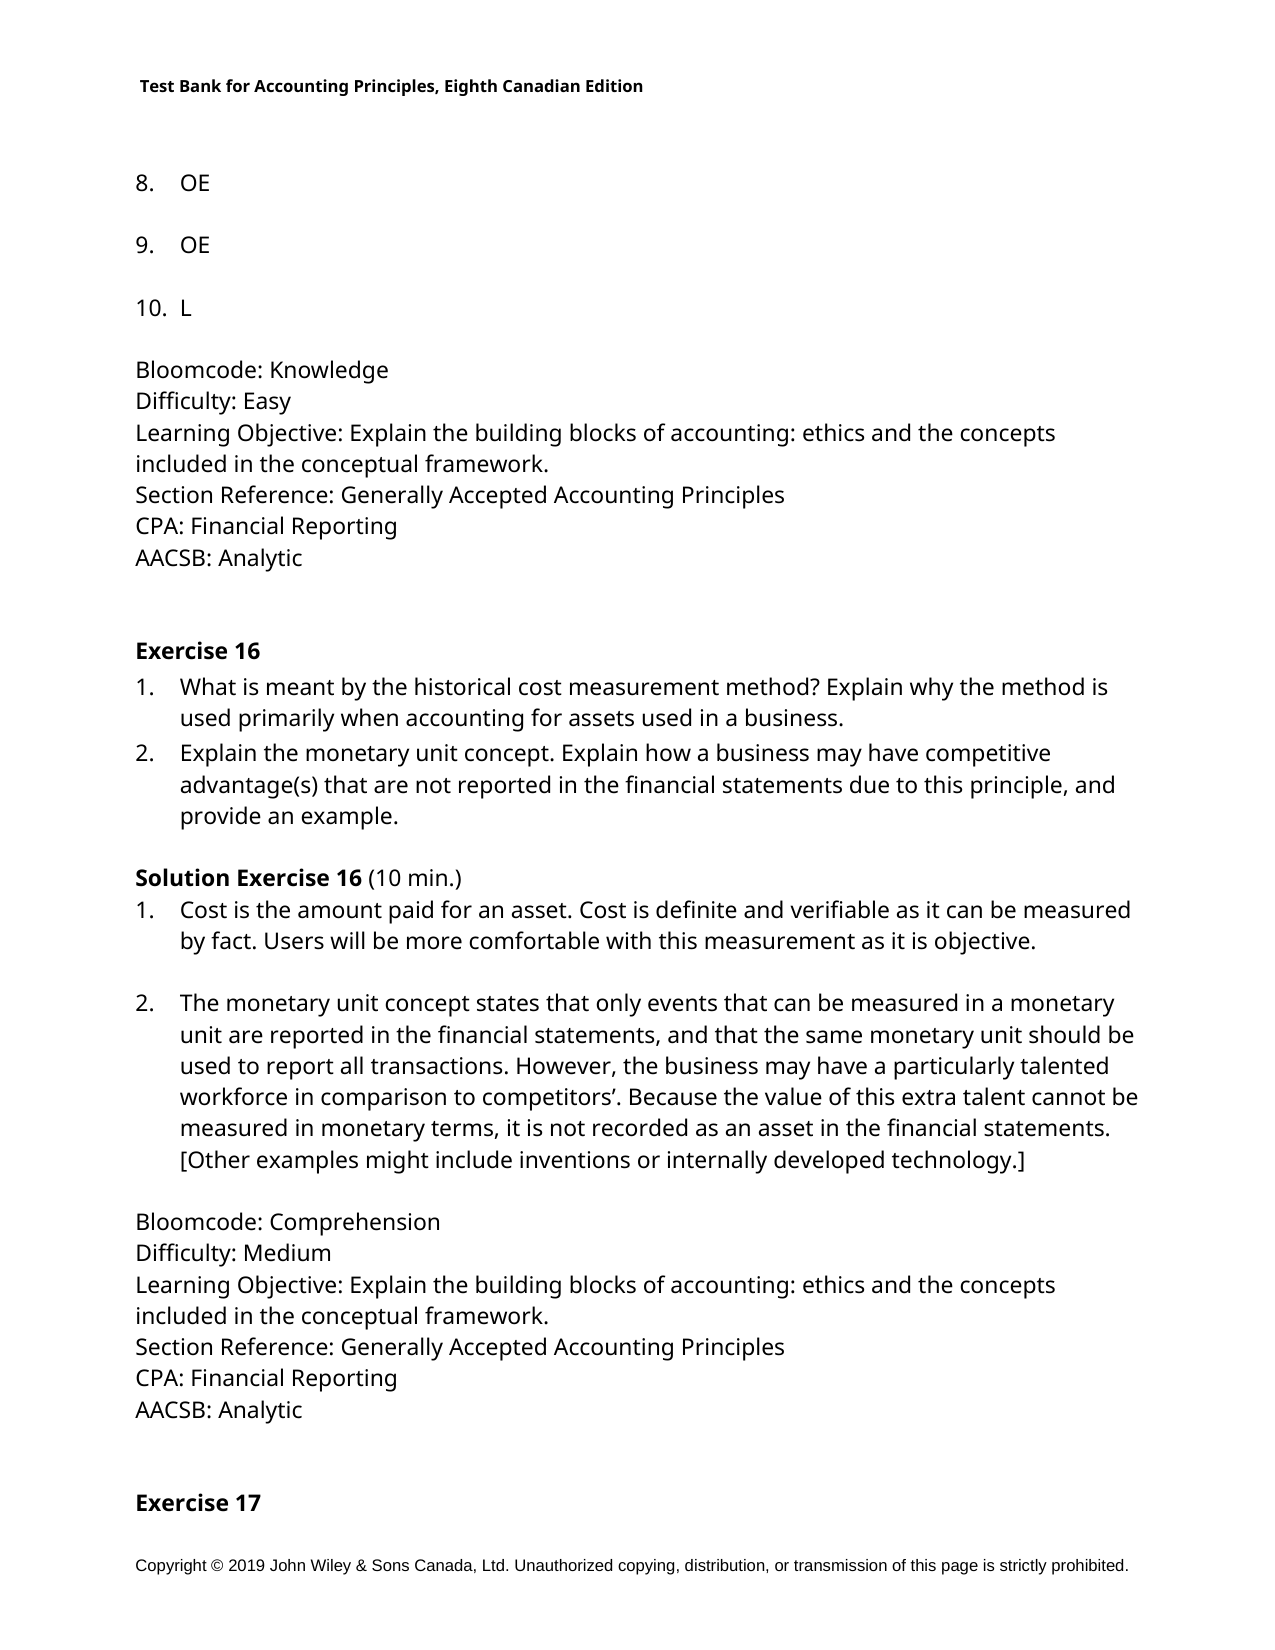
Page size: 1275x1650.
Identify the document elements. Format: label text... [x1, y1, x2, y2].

text CPA: Financial Reporting [135, 510, 1140, 541]
text Section Reference: Generally Accepted Accounting Principles [135, 1331, 1140, 1362]
text CPA: Financial Reporting [135, 1362, 1140, 1393]
text Solution Exercise 16 (10 min.) [135, 862, 1140, 893]
text Exercise 16 [135, 635, 1140, 666]
text 1. Cost is the amount paid for an asset. Cost is definite and verifiable as it can be measured by fact. Users will be more comfortable with this measurement as it is objective. [135, 893, 1140, 956]
text Section Reference: Generally Accepted Accounting Principles [135, 479, 1140, 510]
text Bloomcode: Knowledge [135, 354, 1140, 385]
text 2. Explain the monetary unit concept. Explain how a business may have competitive advantage(s) that are not reported in the financial statements due to this principle, and provide an example. [135, 737, 1140, 831]
text 9. OE [135, 229, 1140, 260]
text 8. OE [135, 166, 1140, 198]
text AACSB: Analytic [135, 1393, 1140, 1425]
text Learning Objective: Explain the building blocks of accounting: ethics and the concepts included in the conceptual framework. [135, 416, 1140, 479]
text Exercise 17 [135, 1487, 1140, 1518]
text 10. L [135, 291, 1140, 323]
list Difficulty: Easy [135, 385, 1140, 416]
text Bloomcode: Comprehension [135, 1206, 1140, 1237]
text AACSB: Analytic [135, 541, 1140, 573]
text 2. The monetary unit concept states that only events that can be measured in a monetary unit are reported in the financial statements, and that the same monetary unit should be used to report all transactions. However, the business may have a particularly talented workforce in comparison to competitors’. Because the value of this extra talent cannot be measured in monetary terms, it is not recorded as an asset in the financial statements. [Other examples might include inventions or internally developed technology.] [135, 987, 1140, 1175]
text Learning Objective: Explain the building blocks of accounting: ethics and the concepts included in the conceptual framework. [135, 1268, 1140, 1331]
text 1. What is meant by the historical cost measurement method? Explain why the method is used primarily when accounting for assets used in a business. [135, 671, 1140, 733]
list Difficulty: Medium [135, 1237, 1140, 1268]
